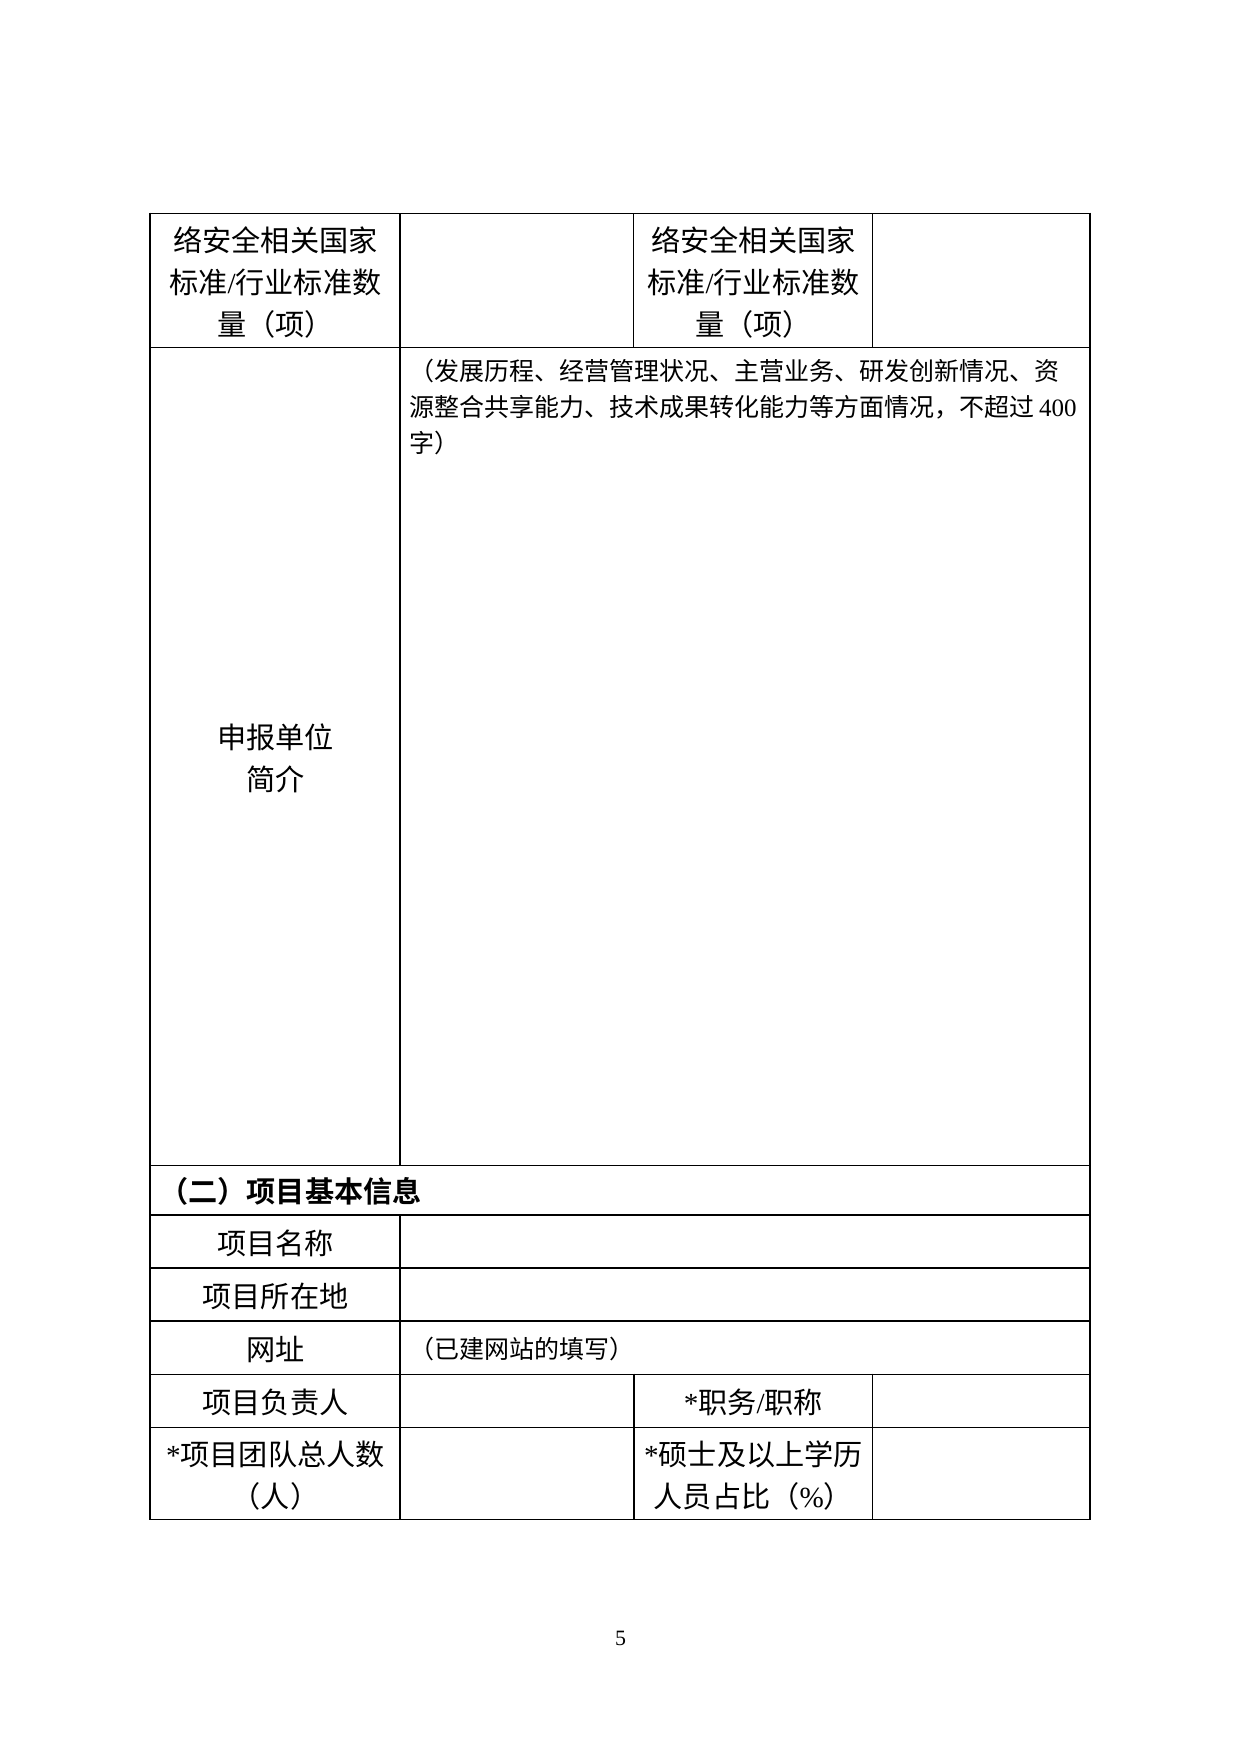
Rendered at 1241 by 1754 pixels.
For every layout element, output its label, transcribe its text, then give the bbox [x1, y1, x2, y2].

table_cell [401, 1428, 633, 1519]
table_cell [873, 1375, 1089, 1427]
table_cell *硕士及以上学历人员占比（%） [635, 1428, 872, 1519]
table_cell 申报单位 简介 [151, 348, 399, 1164]
table_cell [401, 1375, 633, 1427]
table_cell 项目名称 [151, 1216, 399, 1267]
table_cell （发展历程、经营管理状况、主营业务、研发创新情况、资源整合共享能力、技术成果转化能力等方面情况，不超过400字） [401, 348, 1089, 1164]
table_cell 网址 [151, 1322, 399, 1373]
table_cell （已建网站的填写） [401, 1322, 1089, 1373]
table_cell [634, 214, 872, 347]
table_cell 项目所在地 [151, 1269, 399, 1320]
table_cell [401, 1216, 1089, 1267]
table_cell （二）项目基本信息 [151, 1166, 1089, 1214]
table_cell [401, 214, 633, 347]
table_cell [151, 214, 399, 347]
table_cell [401, 1269, 1089, 1320]
table_cell *项目团队总人数（人） [151, 1428, 399, 1519]
table_cell [873, 1428, 1089, 1519]
table_cell 项目负责人 [151, 1375, 399, 1427]
table_cell *职务/职称 [635, 1375, 872, 1427]
table_cell [873, 214, 1089, 347]
